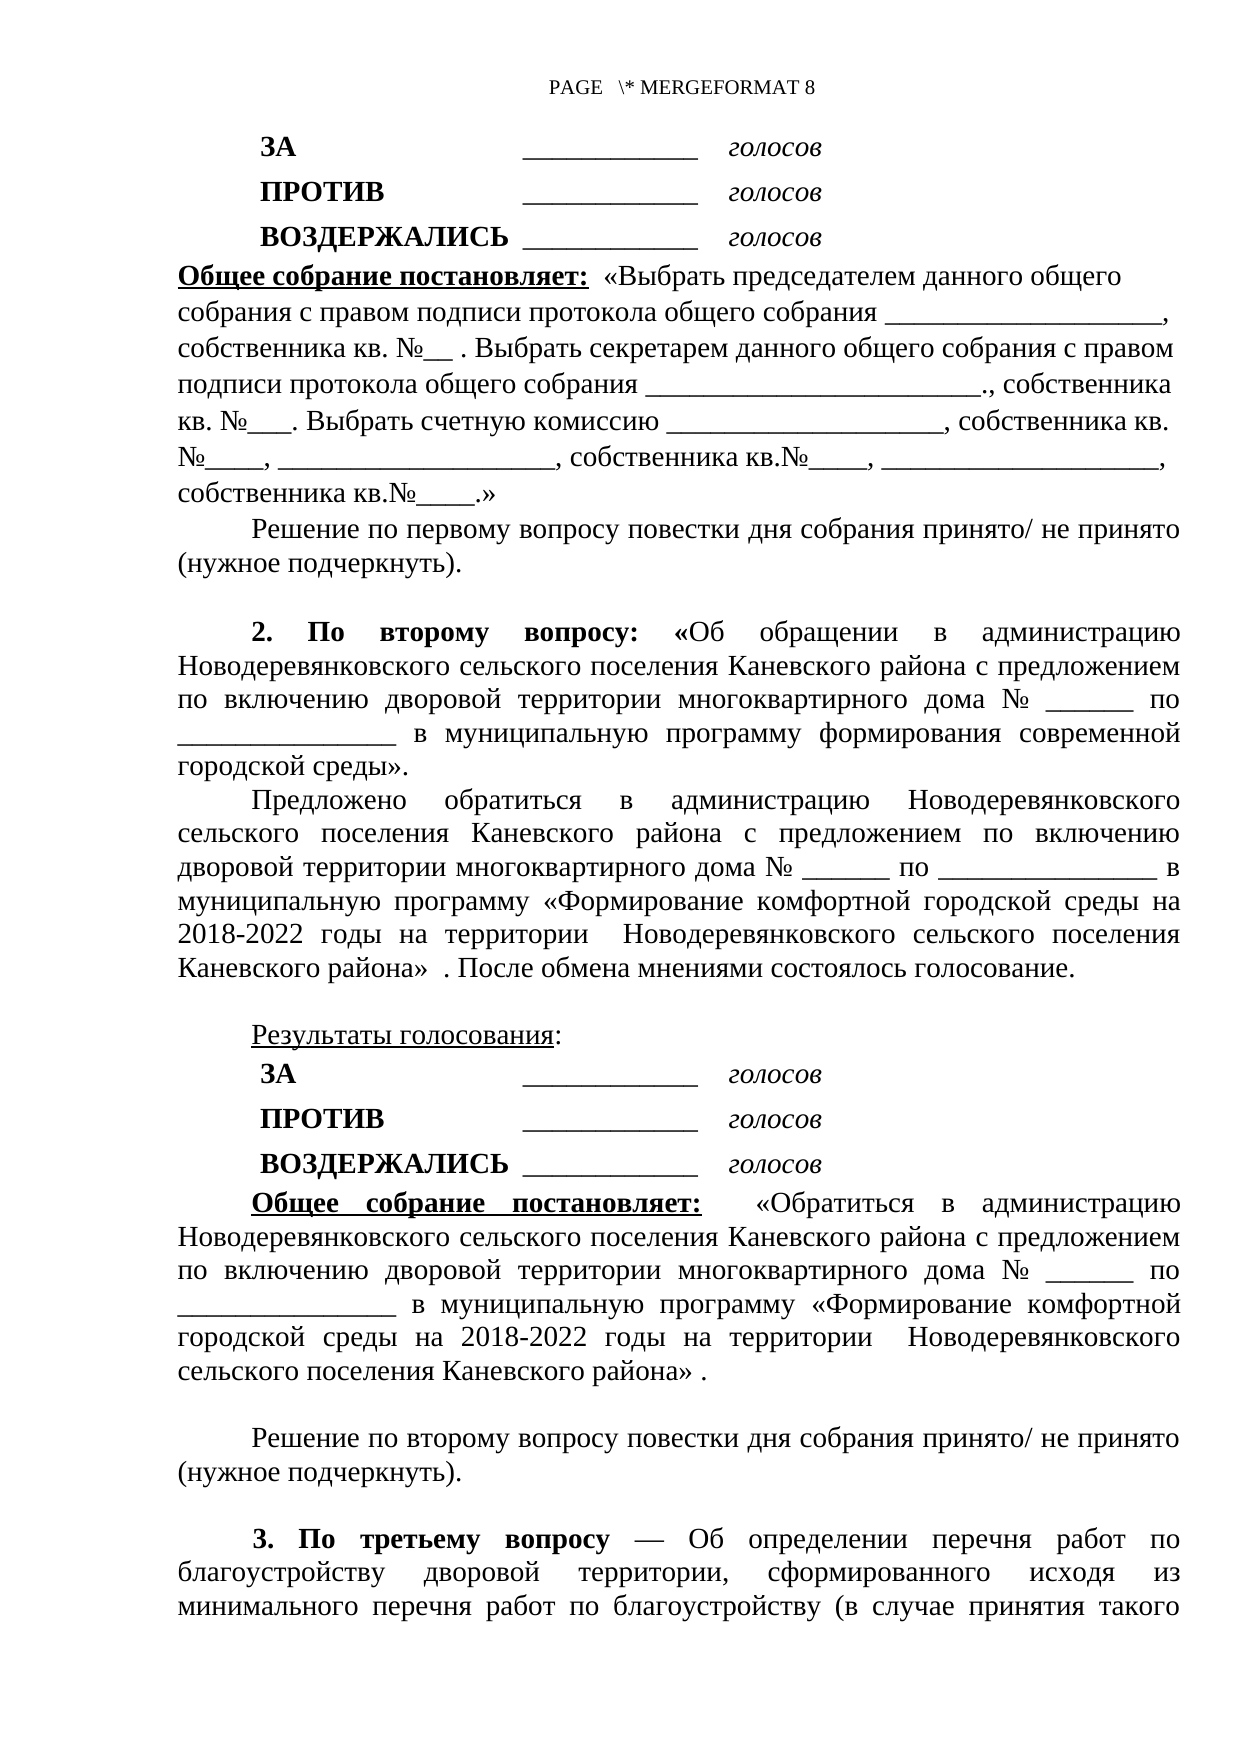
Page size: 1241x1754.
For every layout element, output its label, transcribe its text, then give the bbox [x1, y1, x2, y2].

table_header голосов [723, 1050, 883, 1095]
table_cell голосов [723, 1140, 883, 1185]
text Результаты голосования: [177, 1017, 1181, 1050]
text Общее собрание постановляет: «Выбрать председателем данного общего собрания с правом подписи протокола общего собрания ___________________, собственника кв. №__ . Выбрать секретарем данного общего собрания с правом подписи протокола общего собрания _______________________., собственника кв. №___. Выбрать счетную комиссию ___________________, собственника кв. №____, ___________________, собственника кв.№____, ___________________, собственника кв.№____.» [177, 258, 1181, 508]
table_cell голосов [723, 168, 883, 213]
table_cell голосов [723, 1095, 883, 1140]
table_header ____________ [517, 123, 722, 168]
table_cell голосов [723, 213, 883, 258]
text Общее собрание постановляет: «Обратиться в администрацию Новодеревянковского сельского поселения Каневского района с предложением по включению дворовой территории многоквартирного дома № ______ по _______________ в муниципальную программу «Формирование комфортной городской среды на 2018-2022 годы на территории Новодеревянковского сельского поселения Каневского района» . [177, 1185, 1181, 1387]
text Предложено обратиться в администрацию Новодеревянковского сельского поселения Каневского района с предложением по включению дворовой территории многоквартирного дома № ______ по _______________ в муниципальную программу «Формирование комфортной городской среды на 2018-2022 годы на территории Новодеревянковского сельского поселения Каневского района» . После обмена мнениями состоялось голосование. [177, 782, 1181, 983]
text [177, 1521, 1181, 1621]
table_header голосов [723, 123, 883, 168]
text Решение по второму вопросу повестки дня собрания принято/ не принято (нужное подчеркнуть). [177, 1420, 1181, 1487]
table_header ЗА [254, 123, 517, 168]
table_cell ____________ [517, 213, 722, 258]
table_cell ПРОТИВ [254, 168, 517, 213]
text Решение по первому вопросу повестки дня собрания принято/ не принято (нужное подчеркнуть). [177, 511, 1181, 578]
table_cell ____________ [517, 1140, 722, 1185]
text 2. По второму вопросу: «Об обращении в администрацию Новодеревянковского сельского поселения Каневского района с предложением по включению дворовой территории многоквартирного дома № ______ по _______________ в муниципальную программу формирования современной городской среды». [177, 614, 1181, 782]
table_cell ВОЗДЕРЖАЛИСЬ [254, 1140, 517, 1185]
table_header ЗА [254, 1050, 517, 1095]
table_cell ____________ [517, 1095, 722, 1140]
table_cell ВОЗДЕРЖАЛИСЬ [254, 213, 517, 258]
table_header ____________ [517, 1050, 722, 1095]
table_cell ____________ [517, 168, 722, 213]
table_cell ПРОТИВ [254, 1095, 517, 1140]
